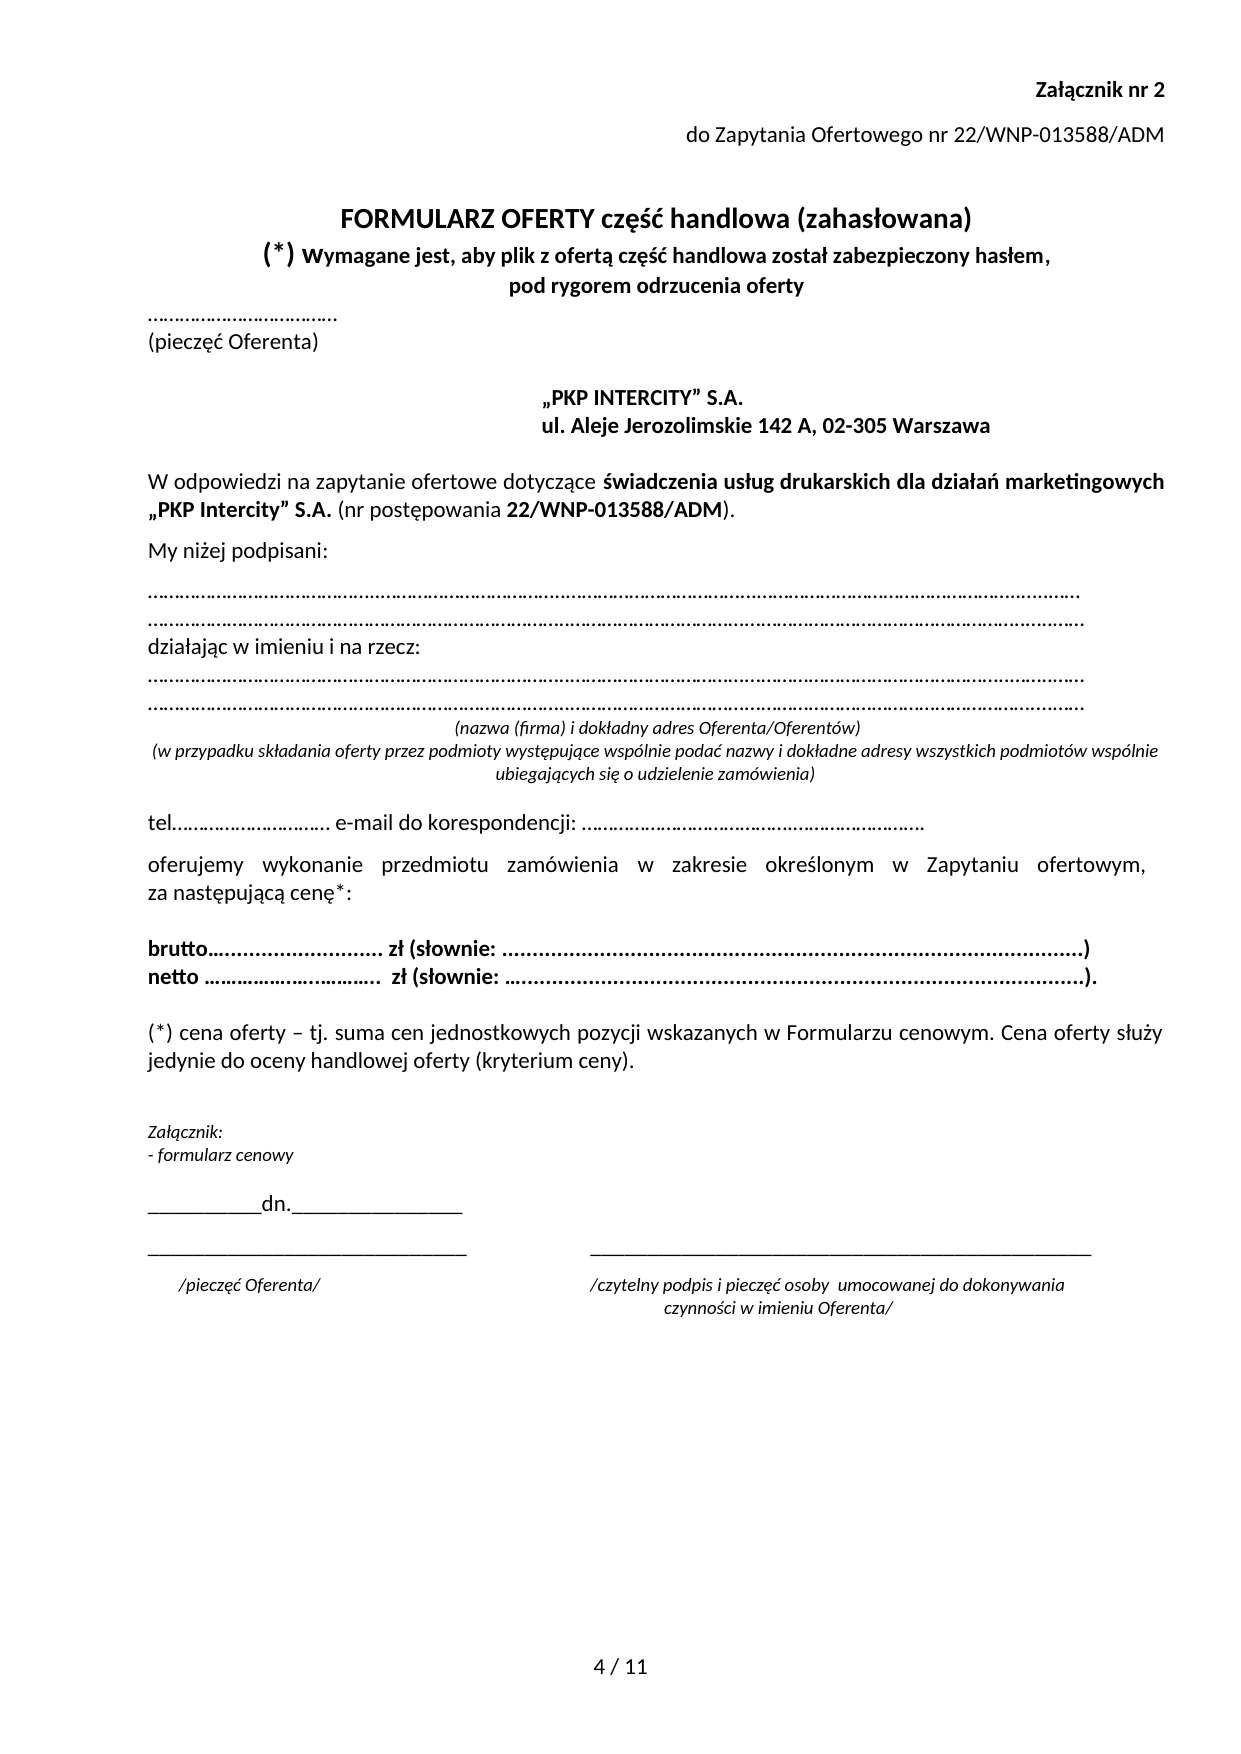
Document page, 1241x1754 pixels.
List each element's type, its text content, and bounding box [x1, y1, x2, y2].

text brutto….......................... zł (słownie: ...............................................................................................) [148, 934, 1165, 962]
text oferujemy wykonanie przedmiotu zamówienia w zakresie określonym w Zapytaniu ofertowym, za następującą cenę*: [148, 850, 1165, 906]
text ……………………………… [148, 299, 520, 327]
text Załącznik nr 2 [148, 75, 1165, 103]
text Załącznik: [148, 1120, 1165, 1143]
text (nazwa (firma) i dokładny adres Oferenta/Oferentów) [148, 717, 1165, 739]
text ul. Aleje Jerozolimskie 142 A, 02-305 Warszawa [541, 411, 1165, 439]
text (*) wymagane jest, aby plik z ofertą część handlowa został zabezpieczony hasłem, [148, 236, 1165, 271]
text /pieczęć Oferenta/ /czytelny podpis i pieczęć osoby umocowanej do dokonywania czynności w imieniu Oferenta/ [148, 1273, 1165, 1319]
text tel………………………… e-mail do korespondencji: ………………………………….……………………. [148, 808, 1165, 836]
text „PKP INTERCITY” S.A. [541, 383, 1165, 411]
text netto …………….…..……….. zł (słownie: …............................................................................................). [148, 962, 1165, 990]
subtitle do Zapytania Ofertowego nr 22/WNP-013588/ADM [148, 120, 1165, 148]
text ……………………………………………………………………..……………………………...………………………………………..……..…… [148, 661, 1165, 688]
text pod rygorem odrzucenia oferty [148, 271, 1165, 299]
text (pieczęć Oferenta) [148, 327, 520, 355]
text - formularz cenowy [148, 1143, 1165, 1166]
text ____________________________ ____________________________________________ [148, 1231, 1165, 1259]
text (w przypadku składania oferty przez podmioty występujące wspólnie podać nazwy i dokładne adresy wszystkich podmiotów wspólnie ubiegających się o udzielenie zamówienia) [148, 739, 1165, 785]
text ……………………………………………………………………..……………………………...…………………………………………..…..…… [148, 604, 1165, 632]
text działając w imieniu i na rzecz: [148, 632, 1165, 661]
text ……………………………………..……………………………..……………………………...…………………………………………..…..…… [148, 576, 1165, 604]
text W odpowiedzi na zapytanie ofertowe dotyczące świadczenia usług drukarskich dla działań marketingowych „PKP Intercity” S.A. (nr postępowania 22/WNP-013588/ADM). [148, 467, 1165, 523]
text ……………………………………………………………………..……………………………...……………………………………………....…… [148, 688, 1165, 717]
text __________dn._______________ [148, 1189, 1165, 1217]
text My niżej podpisani: [148, 536, 1165, 564]
text (*) cena oferty – tj. suma cen jednostkowych pozycji wskazanych w Formularzu cenowym. Cena oferty służy jedynie do oceny handlowej oferty (kryterium ceny). [148, 1018, 1165, 1074]
text FORMULARZ OFERTY część handlowa (zahasłowana) [148, 200, 1165, 236]
